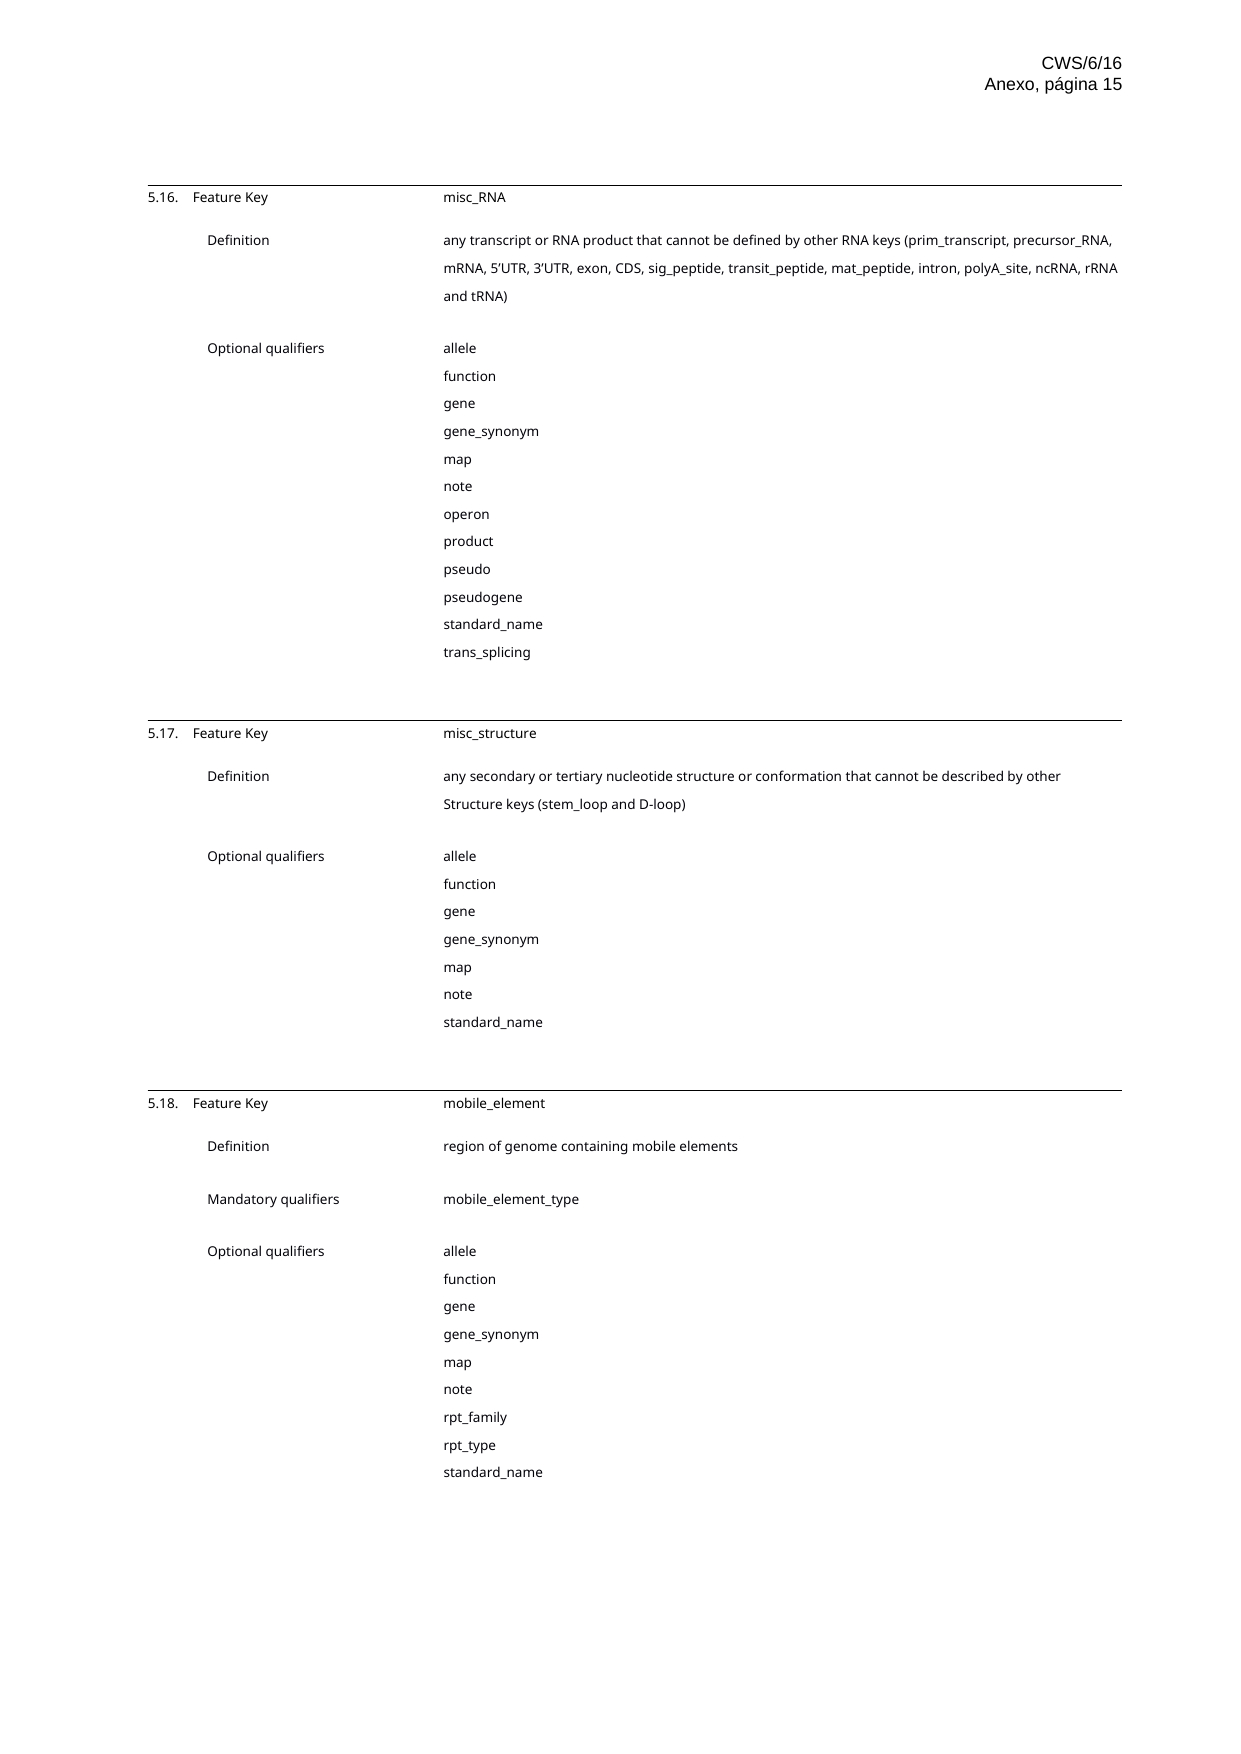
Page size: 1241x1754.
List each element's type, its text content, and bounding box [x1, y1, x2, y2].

text gene [443, 394, 1122, 413]
text rpt_family [443, 1408, 1122, 1426]
text Optional qualifiers allele [207, 1242, 1122, 1261]
text pseudogene [443, 588, 1122, 606]
text Feature Key misc_RNA [148, 186, 1122, 206]
text standard_name [443, 1013, 1122, 1031]
text Definition any secondary or tertiary nucleotide structure or conformation that cannot be described by other Structure keys (stem_loop and D-loop) [207, 767, 1122, 813]
text Definition region of genome containing mobile elements [207, 1137, 1122, 1155]
text operon [443, 505, 1122, 523]
text gene_synonym [443, 1325, 1122, 1343]
text product [443, 532, 1122, 551]
text map [443, 958, 1122, 976]
text Mandatory qualifiers mobile_element_type [207, 1189, 1122, 1208]
text map [443, 1353, 1122, 1371]
text gene [443, 902, 1122, 921]
text note [443, 985, 1122, 1004]
text gene_synonym [443, 422, 1122, 440]
text Feature Key mobile_element [148, 1091, 1122, 1112]
text function [443, 367, 1122, 385]
text gene_synonym [443, 930, 1122, 948]
text trans_splicing [443, 643, 1122, 661]
text function [443, 1270, 1122, 1288]
text Feature Key misc_structure [148, 721, 1122, 742]
text note [443, 477, 1122, 496]
text Optional qualifiers allele [207, 847, 1122, 866]
text Definition any transcript or RNA product that cannot be defined by other RNA keys (prim_transcript, precursor_RNA, mRNA, 5’UTR, 3’UTR, exon, CDS, sig_peptide, transit_peptide, mat_peptide, intron, polyA_site, ncRNA, rRNA and tRNA) [207, 231, 1122, 305]
text pseudo [443, 560, 1122, 578]
text standard_name [443, 615, 1122, 634]
text function [443, 875, 1122, 893]
text note [443, 1380, 1122, 1399]
text rpt_type [443, 1435, 1122, 1454]
text gene [443, 1297, 1122, 1316]
text standard_name [443, 1463, 1122, 1481]
text Optional qualifiers allele [207, 339, 1122, 358]
text map [443, 449, 1122, 468]
